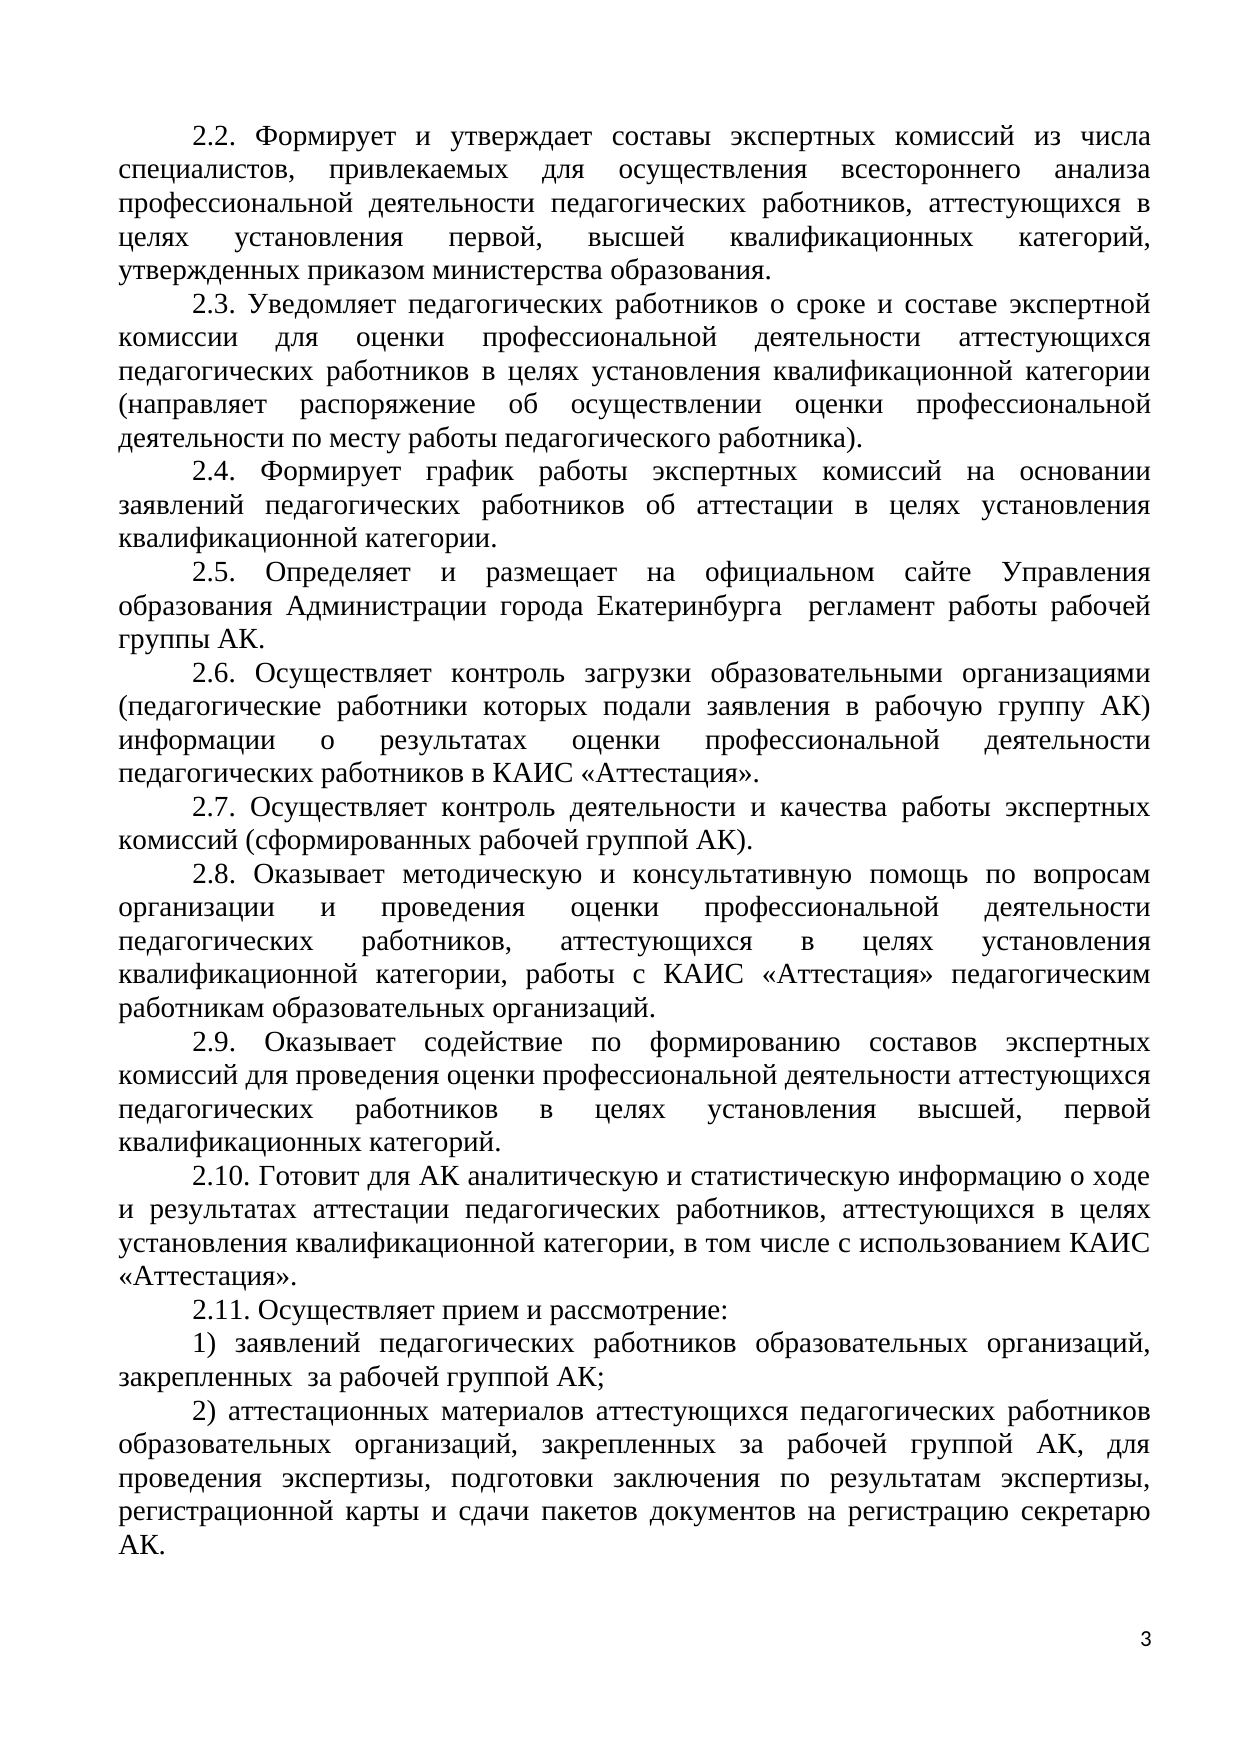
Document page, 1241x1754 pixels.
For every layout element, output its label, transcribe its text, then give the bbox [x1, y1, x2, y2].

text 2.2. Формирует и утверждает составы экспертных комиссий из числа специалистов, привлекаемых для осуществления всестороннего анализа профессиональной деятельности педагогических работников, аттестующихся в целях установления первой, высшей квалификационных категорий, утвержденных приказом министерства образования. [118, 118, 1152, 286]
text 2.7. Осуществляет контроль деятельности и качества работы экспертных комиссий (сформированных рабочей группой АК). [118, 789, 1152, 856]
text 2.4. Формирует график работы экспертных комиссий на основании заявлений педагогических работников об аттестации в целях установления квалификационной категории. [118, 453, 1152, 554]
text 2.11. Осуществляет прием и рассмотрение: [118, 1292, 1152, 1326]
text 2.10. Готовит для АК аналитическую и статистическую информацию о ходе и результатах аттестации педагогических работников, аттестующихся в целях установления квалификационной категории, в том числе с использованием КАИС «Аттестация». [118, 1158, 1152, 1292]
text 2.5. Определяет и размещает на официальном сайте Управления образования Администрации города Екатеринбурга регламент работы рабочей группы АК. [118, 554, 1152, 655]
text 2.9. Оказывает содействие по формированию составов экспертных комиссий для проведения оценки профессиональной деятельности аттестующихся педагогических работников в целях установления высшей, первой квалификационных категорий. [118, 1024, 1152, 1158]
text 2.8. Оказывает методическую и консультативную помощь по вопросам организации и проведения оценки профессиональной деятельности педагогических работников, аттестующихся в целях установления квалификационной категории, работы с КАИС «Аттестация» педагогическим работникам образовательных организаций. [118, 856, 1152, 1024]
text 2) аттестационных материалов аттестующихся педагогических работников образовательных организаций, закрепленных за рабочей группой АК, для проведения экспертизы, подготовки заключения по результатам экспертизы, регистрационной карты и сдачи пакетов документов на регистрацию секретарю АК. [118, 1393, 1152, 1560]
text 2.6. Осуществляет контроль загрузки образовательными организациями (педагогические работники которых подали заявления в рабочую группу АК) информации о результатах оценки профессиональной деятельности педагогических работников в КАИС «Аттестация». [118, 655, 1152, 789]
text 1) заявлений педагогических работников образовательных организаций, закрепленных за рабочей группой АК; [118, 1326, 1152, 1393]
text 2.3. Уведомляет педагогических работников о сроке и составе экспертной комиссии для оценки профессиональной деятельности аттестующихся педагогических работников в целях установления квалификационной категории (направляет распоряжение об осуществлении оценки профессиональной деятельности по месту работы педагогического работника). [118, 286, 1152, 453]
